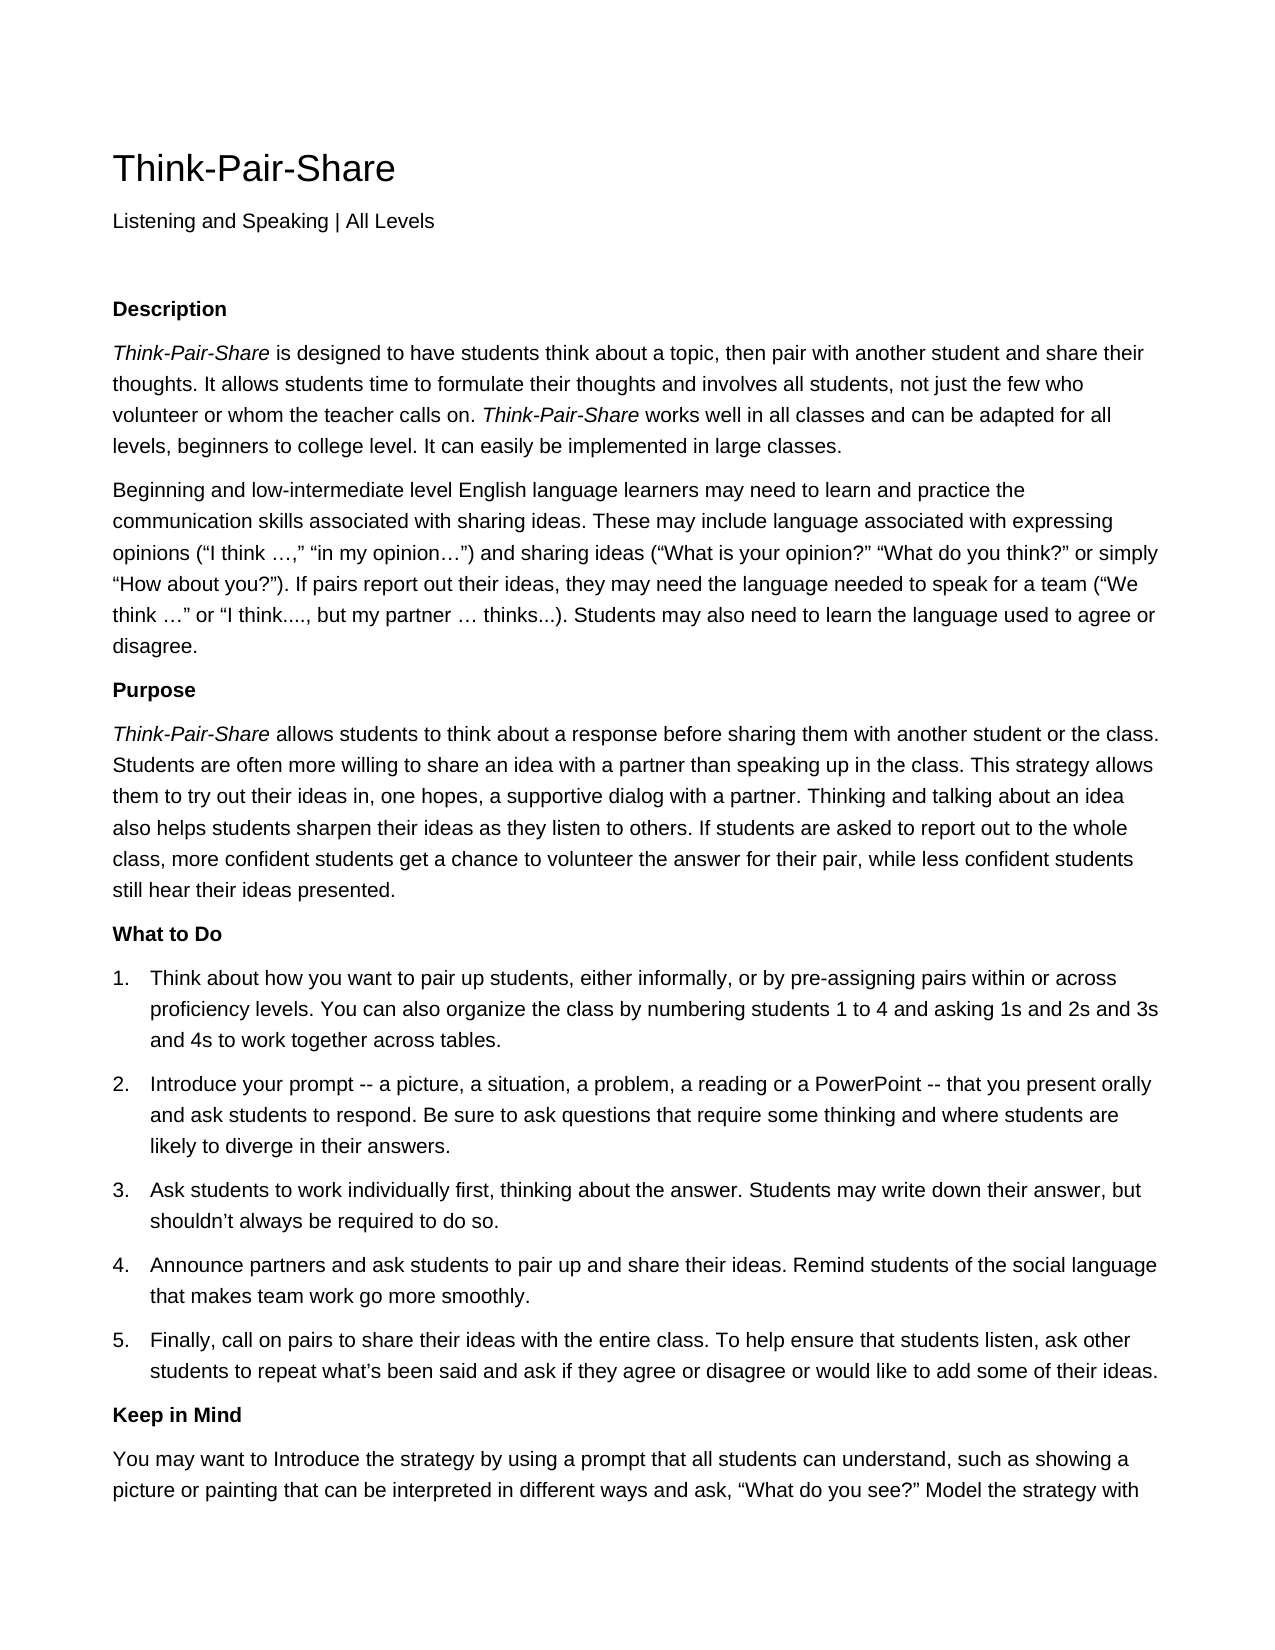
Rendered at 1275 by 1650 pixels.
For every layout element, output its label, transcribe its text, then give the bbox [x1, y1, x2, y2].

list Introduce your prompt -- a picture, a situation, a problem, a reading or a PowerPoint -- that you present orally and ask students to respond. Be sure to ask questions that require some thinking and where students are likely to diverge in their answers. [112, 1064, 1162, 1158]
text Think-Pair-Share is designed to have students think about a topic, then pair with another student and share their thoughts. It allows students time to formulate their thoughts and involves all students, not just the few who volunteer or whom the teacher calls on. Think-Pair-Share works well in all classes and can be adapted for all levels, beginners to college level. It can easily be implemented in large classes. [112, 333, 1162, 458]
list Ask students to work individually first, thinking about the answer. Students may write down their answer, but shouldn’t always be required to do so. [112, 1171, 1162, 1233]
list Finally, call on pairs to share their ideas with the entire class. To help ensure that students listen, ask other students to repeat what’s been said and ask if they agree or disagree or would like to add some of their ideas. [112, 1321, 1162, 1383]
list Announce partners and ask students to pair up and share their ideas. Remind students of the social language that makes team work go more smoothly. [112, 1246, 1162, 1308]
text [112, 1439, 1162, 1502]
text Purpose [112, 671, 1162, 702]
text Description [112, 289, 1162, 321]
text Think-Pair-Share allows students to think about a response before sharing them with another student or the class. Students are often more willing to share an idea with a partner than speaking up in the class. This strategy allows them to try out their ideas in, one hopes, a supportive dialog with a partner. Thinking and talking about an idea also helps students sharpen their ideas as they listen to others. If students are asked to report out to the whole class, more confident students get a chance to volunteer the answer for their pair, while less confident students still hear their ideas presented. [112, 714, 1162, 902]
text Listening and Speaking | All Levels [112, 202, 1162, 233]
text Keep in Mind [112, 1396, 1162, 1427]
list Think about how you want to pair up students, either informally, or by pre-assigning pairs within or across proficiency levels. You can also organize the class by numbering students 1 to 4 and asking 1s and 2s and 3s and 4s to work together across tables. [112, 958, 1162, 1052]
text What to Do [112, 914, 1162, 946]
text Beginning and low-intermediate level English language learners may need to learn and practice the communication skills associated with sharing ideas. These may include language associated with expressing opinions (“I think …,” “in my opinion…”) and sharing ideas (“What is your opinion?” “What do you think?” or simply “How about you?”). If pairs report out their ideas, they may need the language needed to speak for a team (“We think …” or “I think...., but my partner … thinks...). Students may also need to learn the language used to agree or disagree. [112, 471, 1162, 658]
text Think-Pair-Share [112, 146, 1162, 189]
